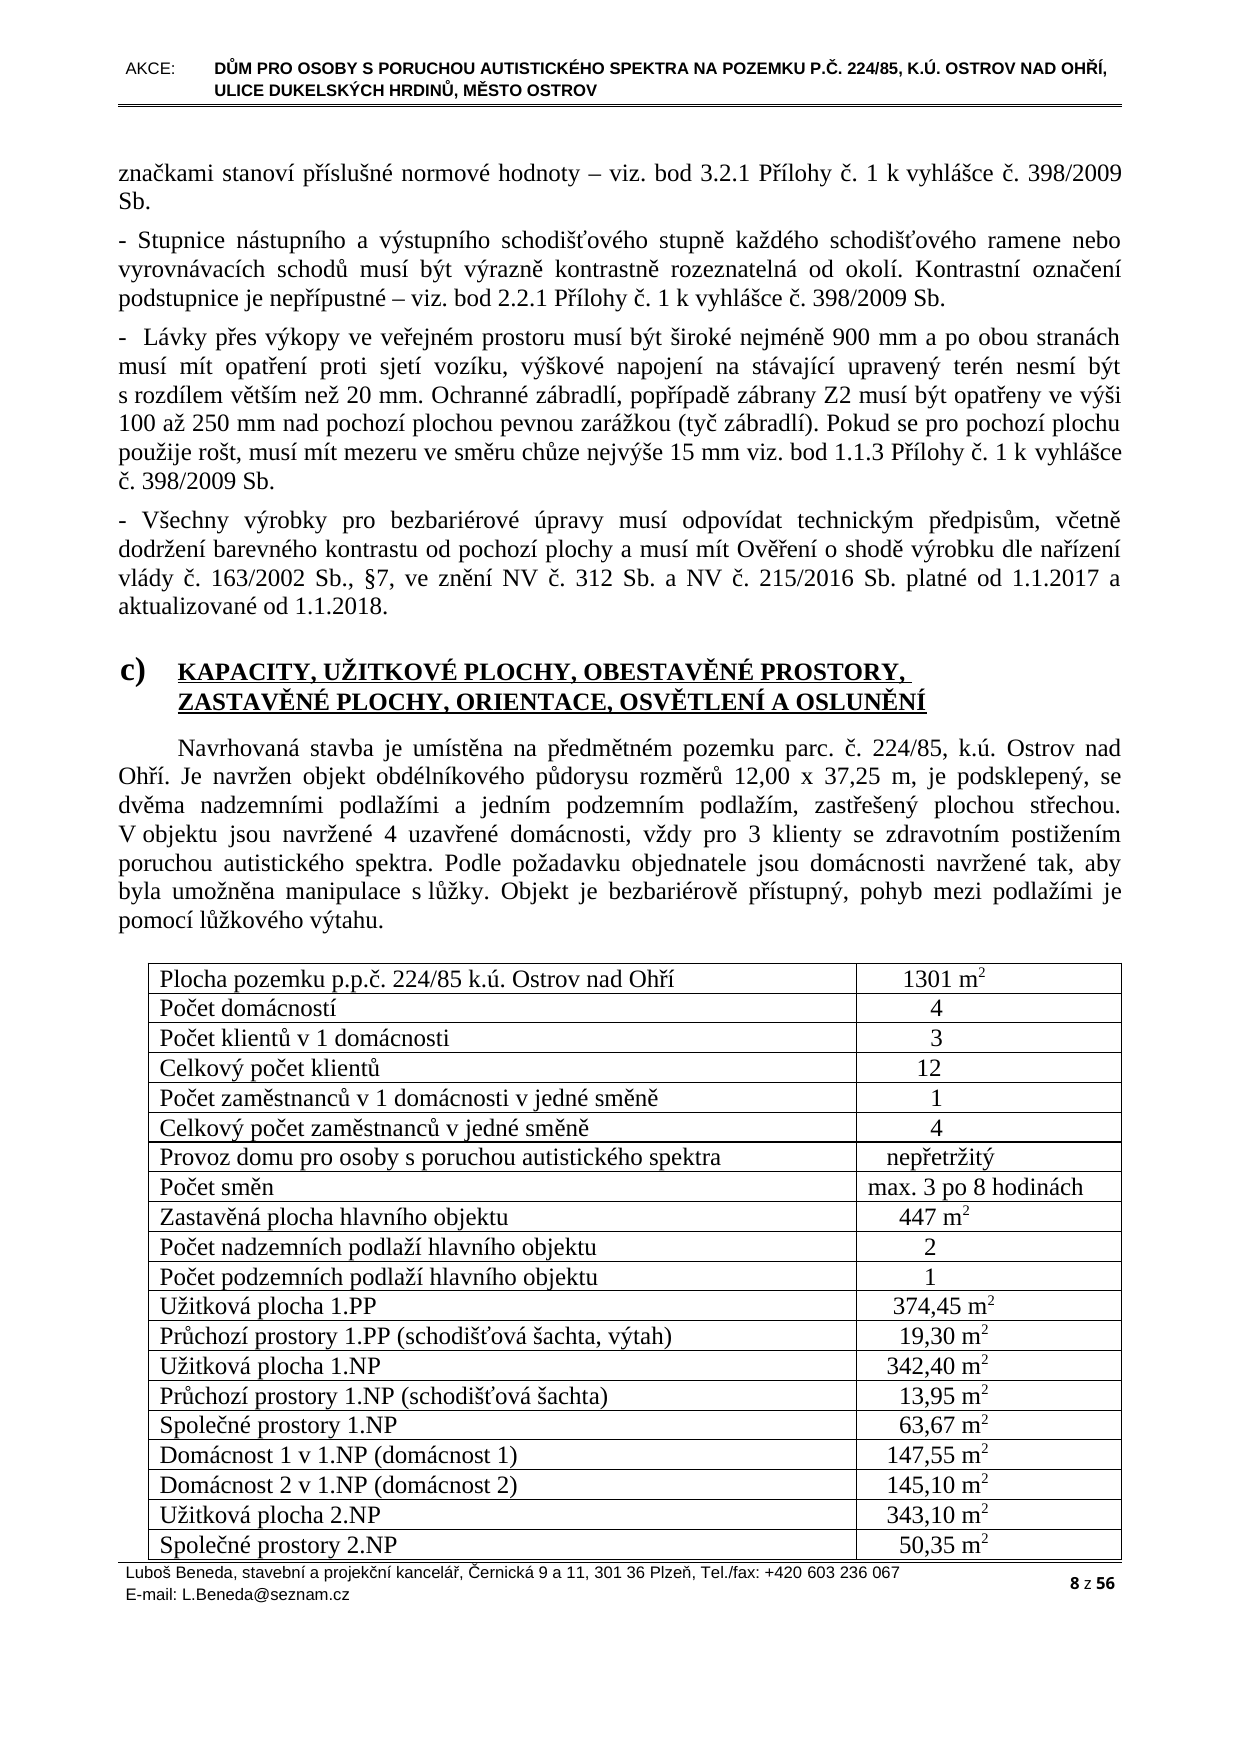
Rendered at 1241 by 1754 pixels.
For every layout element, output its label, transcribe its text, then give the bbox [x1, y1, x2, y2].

table_cell Celkový počet klientů [149, 1053, 856, 1082]
table_cell 63,67 m2 [857, 1411, 1121, 1439]
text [118, 158, 1122, 215]
table_cell Provoz domu pro osoby s poruchou autistického spektra [149, 1143, 856, 1171]
table_cell 3 [857, 1023, 1121, 1052]
table_cell Společné prostory 2.NP [149, 1530, 856, 1558]
text c) KAPACITY, UŽITKOVÉ PLOCHY, OBESTAVĚNÉ PROSTORY, [120, 649, 1121, 687]
table_cell 2 [857, 1232, 1121, 1261]
table_cell 145,10 m2 [857, 1470, 1121, 1499]
table_cell 343,10 m2 [857, 1500, 1121, 1529]
table_header Plocha pozemku p.p.č. 224/85 k.ú. Ostrov nad Ohří [149, 964, 856, 992]
table_cell 12 [857, 1053, 1121, 1082]
table_cell Zastavěná plocha hlavního objektu [149, 1202, 856, 1231]
table_cell Počet podzemních podlaží hlavního objektu [149, 1262, 856, 1290]
text - Všechny výrobky pro bezbariérové úpravy musí odpovídat technickým předpisům, včetně dodržení barevného kontrastu od pochozí plochy a musí mít Ověření o shodě výrobku dle nařízení vlády č. 163/2002 Sb., §7, ve znění NV č. 312 Sb. a NV č. 215/2016 Sb. platné od 1.1.2017 a aktualizované od 1.1.2018. [118, 505, 1122, 620]
table_cell Celkový počet zaměstnanců v jedné směně [149, 1113, 856, 1141]
table_cell 4 [857, 994, 1121, 1022]
table_cell Počet domácností [149, 994, 856, 1022]
table_cell max. 3 po 8 hodinách [857, 1172, 1121, 1201]
text Navrhovaná stavba je umístěna na předmětném pozemku parc. č. 224/85, k.ú. Ostrov nad Ohří. Je navržen objekt obdélníkového půdorysu rozměrů 12,00 x 37,25 m, je podsklepený, se dvěma nadzemními podlažími a jedním podzemním podlažím, zastřešený plochou střechou. V objektu jsou navržené 4 uzavřené domácnosti, vždy pro 3 klienty se zdravotním postižením poruchou autistického spektra. Podle požadavku objednatele jsou domácnosti navržené tak, aby byla umožněna manipulace s lůžky. Objekt je bezbariérově přístupný, pohyb mezi podlažími je pomocí lůžkového výtahu. [118, 733, 1122, 934]
table_cell 147,55 m2 [857, 1440, 1121, 1469]
table_cell Počet klientů v 1 domácnosti [149, 1023, 856, 1052]
table_cell 4 [857, 1113, 1121, 1141]
table_cell Společné prostory 1.NP [149, 1411, 856, 1439]
table_cell 1 [857, 1083, 1121, 1112]
table_cell Průchozí prostory 1.PP (schodišťová šachta, výtah) [149, 1321, 856, 1350]
table_cell Užitková plocha 1.PP [149, 1291, 856, 1320]
table_cell 1 [857, 1262, 1121, 1290]
table_cell Počet zaměstnanců v 1 domácnosti v jedné směně [149, 1083, 856, 1112]
table_cell 13,95 m2 [857, 1381, 1121, 1409]
table_cell 374,45 m2 [857, 1291, 1121, 1320]
table_cell 447 m2 [857, 1202, 1121, 1231]
table_cell Průchozí prostory 1.NP (schodišťová šachta) [149, 1381, 856, 1409]
table_cell Užitková plocha 2.NP [149, 1500, 856, 1529]
text - Lávky přes výkopy ve veřejném prostoru musí být široké nejméně 900 mm a po obou stranách musí mít opatření proti sjetí vozíku, výškové napojení na stávající upravený terén nesmí být s rozdílem větším než 20 mm. Ochranné zábradlí, popřípadě zábrany Z2 musí být opatřeny ve výši 100 až 250 mm nad pochozí plochou pevnou zarážkou (tyč zábradlí). Pokud se pro pochozí plochu použije rošt, musí mít mezeru ve směru chůze nejvýše 15 mm viz. bod 1.1.3 Přílohy č. 1 k vyhlášce č. 398/2009 Sb. [118, 322, 1122, 495]
table_cell Domácnost 1 v 1.NP (domácnost 1) [149, 1440, 856, 1469]
table_cell 19,30 m2 [857, 1321, 1121, 1350]
table_cell 50,35 m2 [857, 1530, 1121, 1558]
table_header 1301 m2 [857, 964, 1121, 992]
table_cell nepřetržitý [857, 1143, 1121, 1171]
table_cell 342,40 m2 [857, 1351, 1121, 1380]
text - Stupnice nástupního a výstupního schodišťového stupně každého schodišťového ramene nebo vyrovnávacích schodů musí být výrazně kontrastně rozeznatelná od okolí. Kontrastní označení podstupnice je nepřípustné – viz. bod 2.2.1 Přílohy č. 1 k vyhlášce č. 398/2009 Sb. [118, 226, 1122, 312]
table_cell Domácnost 2 v 1.NP (domácnost 2) [149, 1470, 856, 1499]
table_cell Počet směn [149, 1172, 856, 1201]
text ZASTAVĚNÉ PLOCHY, ORIENTACE, OSVĚTLENÍ A OSLUNĚNÍ [120, 687, 1121, 716]
table_cell Užitková plocha 1.NP [149, 1351, 856, 1380]
table_cell Počet nadzemních podlaží hlavního objektu [149, 1232, 856, 1261]
